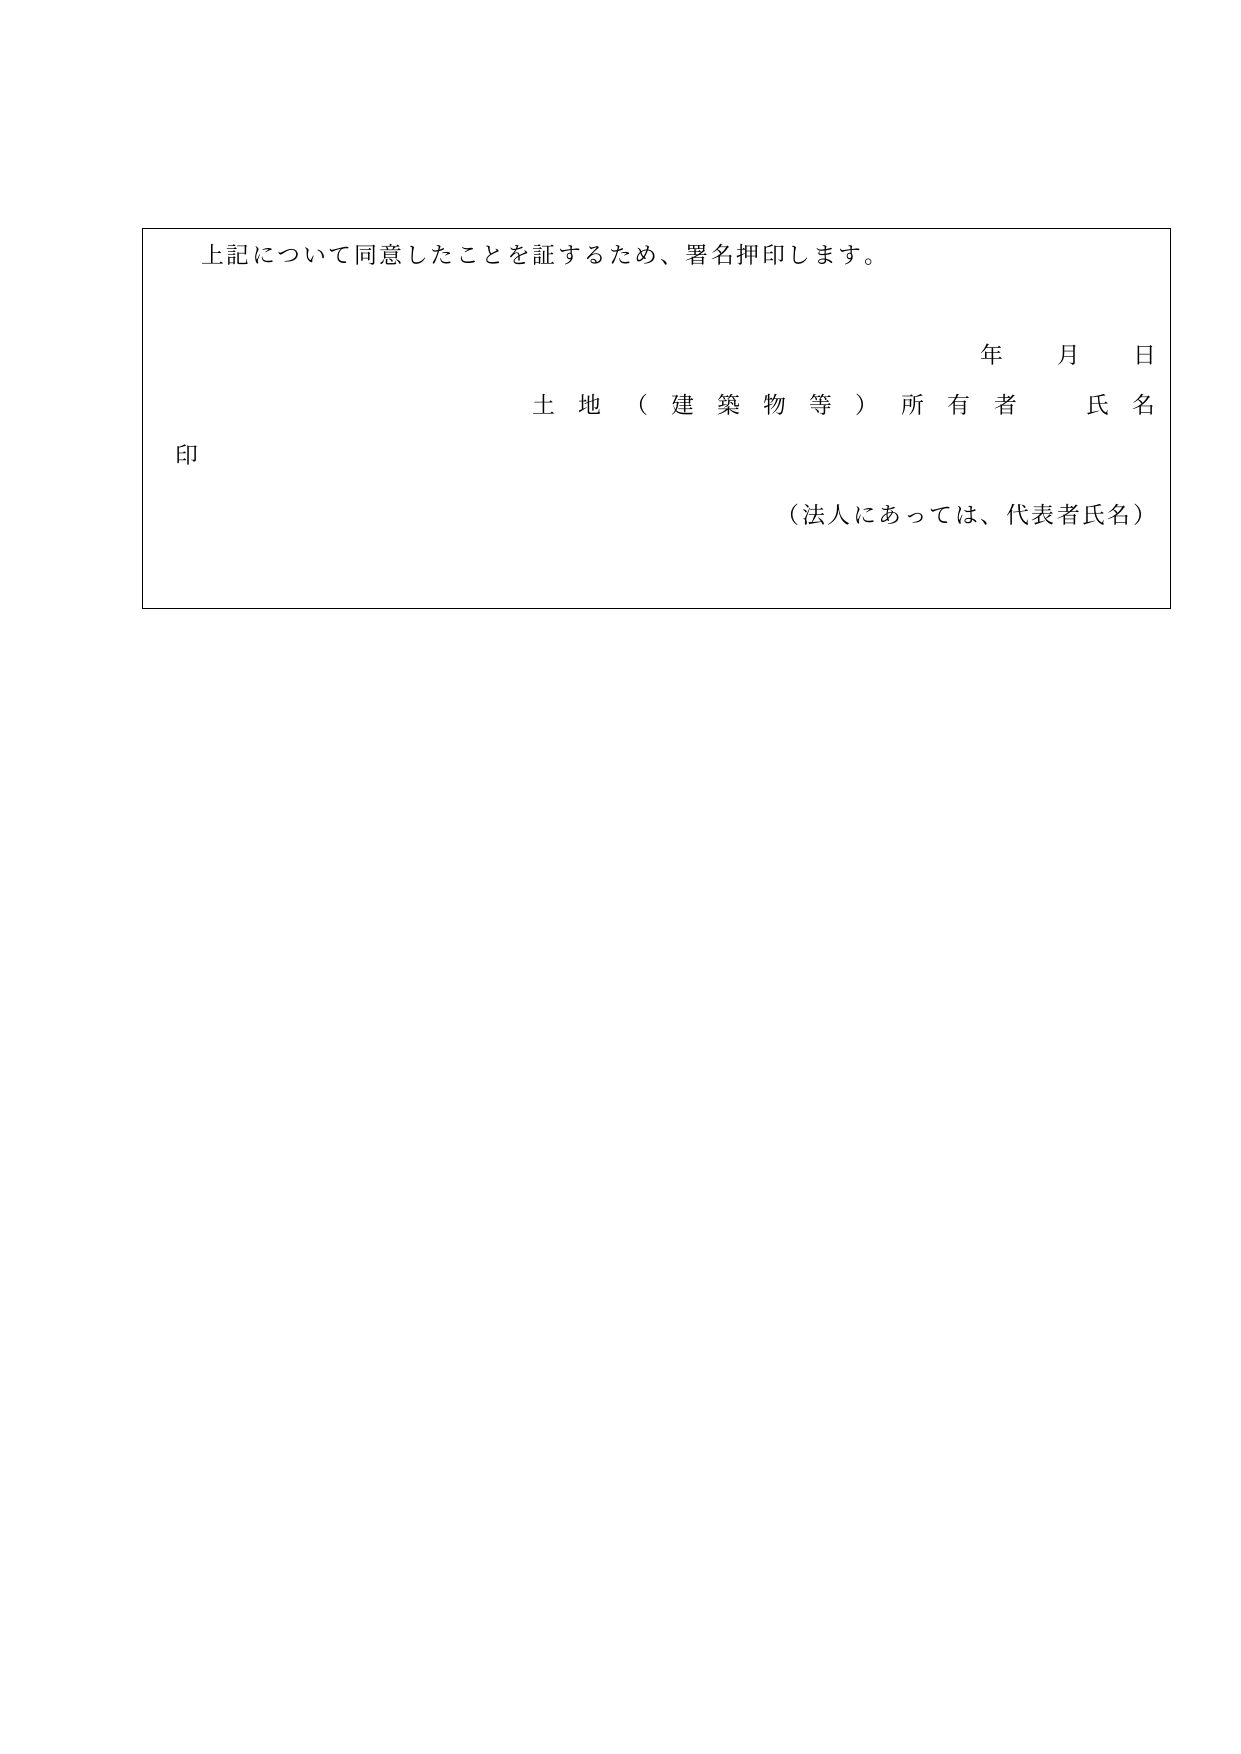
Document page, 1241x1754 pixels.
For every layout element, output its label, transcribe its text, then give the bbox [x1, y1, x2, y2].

table_header 上記について同意したことを証するため、署名押印します。 年 月 日 土地（建築物等）所有者 氏名 印 （法人にあっては、代表者氏名） [143, 229, 1170, 608]
